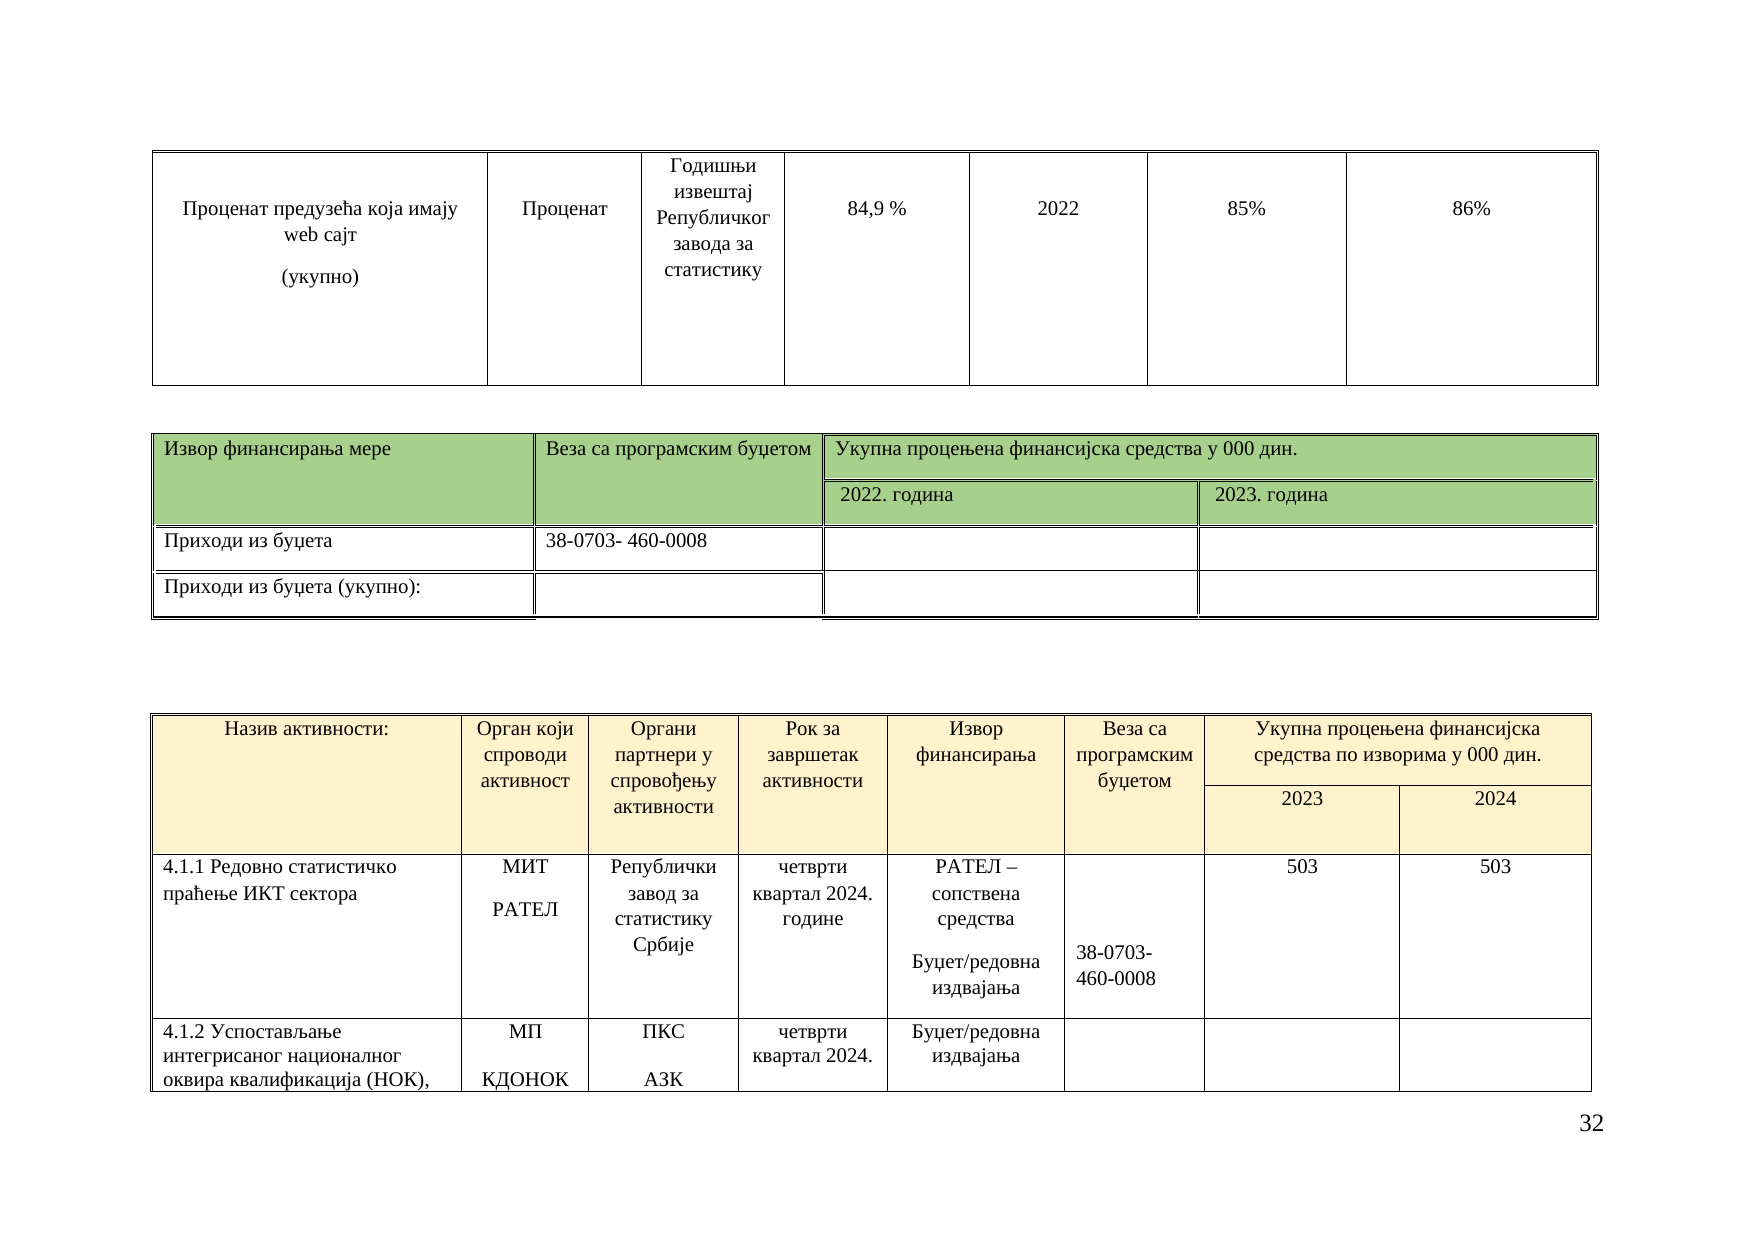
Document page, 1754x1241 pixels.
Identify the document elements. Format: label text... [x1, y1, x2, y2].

table_cell МП КДОНОК МРЗБСП [462, 1019, 588, 1091]
table_cell 2023. година [1200, 479, 1596, 524]
table_cell 4.1.1 Редовно статистичко праћење ИКТ сектора [153, 855, 461, 1018]
table_cell РАТЕЛ – сопствена средства Буџет/редовна издвајања [888, 855, 1064, 1018]
table_cell [534, 571, 824, 616]
table_cell 2024 [1400, 786, 1591, 853]
table_header Oргани партнери у спровођењу активности [589, 716, 738, 853]
table_cell 86% [1347, 153, 1596, 385]
table_cell [824, 571, 1198, 616]
table_cell 503 [1400, 855, 1591, 1018]
table_cell [1205, 1019, 1399, 1091]
table_cell 85% [1148, 153, 1346, 385]
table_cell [153, 1019, 461, 1091]
table_cell Проценат [488, 153, 641, 385]
table_cell [1198, 571, 1596, 616]
table_cell МИТ РАТЕЛ [462, 855, 588, 1018]
table_cell [825, 528, 1197, 570]
table_cell [1065, 1019, 1204, 1091]
table_cell [1400, 1019, 1591, 1091]
table_header Извор финансирања [888, 716, 1064, 853]
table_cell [739, 1019, 887, 1091]
table_cell 503 [1205, 855, 1399, 1018]
table_cell Приходи из буџета (укупно): [153, 570, 534, 616]
table_cell 2023 [1205, 786, 1399, 853]
table_cell Годишњи извештај Републичког завода за статистику [642, 153, 784, 385]
table_cell 38-0703- 460-0008 [536, 528, 822, 570]
table_header Рок за завршетак активности [739, 716, 887, 853]
table_cell [1200, 525, 1596, 570]
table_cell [888, 1019, 1064, 1091]
table_cell Републички завод за статистику Србије [589, 855, 738, 1018]
table_cell ПКС АЗК СВИКТЕАЕ [589, 1019, 738, 1091]
table_cell Приходи из буџета [154, 525, 533, 570]
table_cell Проценат предузећа која имају web сајт (укупно) [153, 153, 487, 385]
table_header Укупна процењена финансијска средства по изворима у 000 дин. [1205, 716, 1591, 785]
table_header Орган који спроводи активност [462, 716, 588, 853]
table_cell 2022 [970, 153, 1147, 385]
table_cell 2022. година [825, 482, 1197, 524]
table_cell четврти квартал 2024. године [739, 855, 887, 1018]
table_header Назив активности: [153, 716, 461, 853]
table_header Укупна процењена финансијска средства у 000 дин. [825, 436, 1596, 478]
table_header Веза са програмским буџетом [1065, 716, 1204, 853]
table_header Извор финансирања мере [154, 434, 533, 524]
table_cell 38-0703- 460-0008 [1065, 855, 1204, 1018]
table_cell 84,9 % [785, 153, 969, 385]
table_header Веза са програмским буџетом [536, 434, 822, 524]
